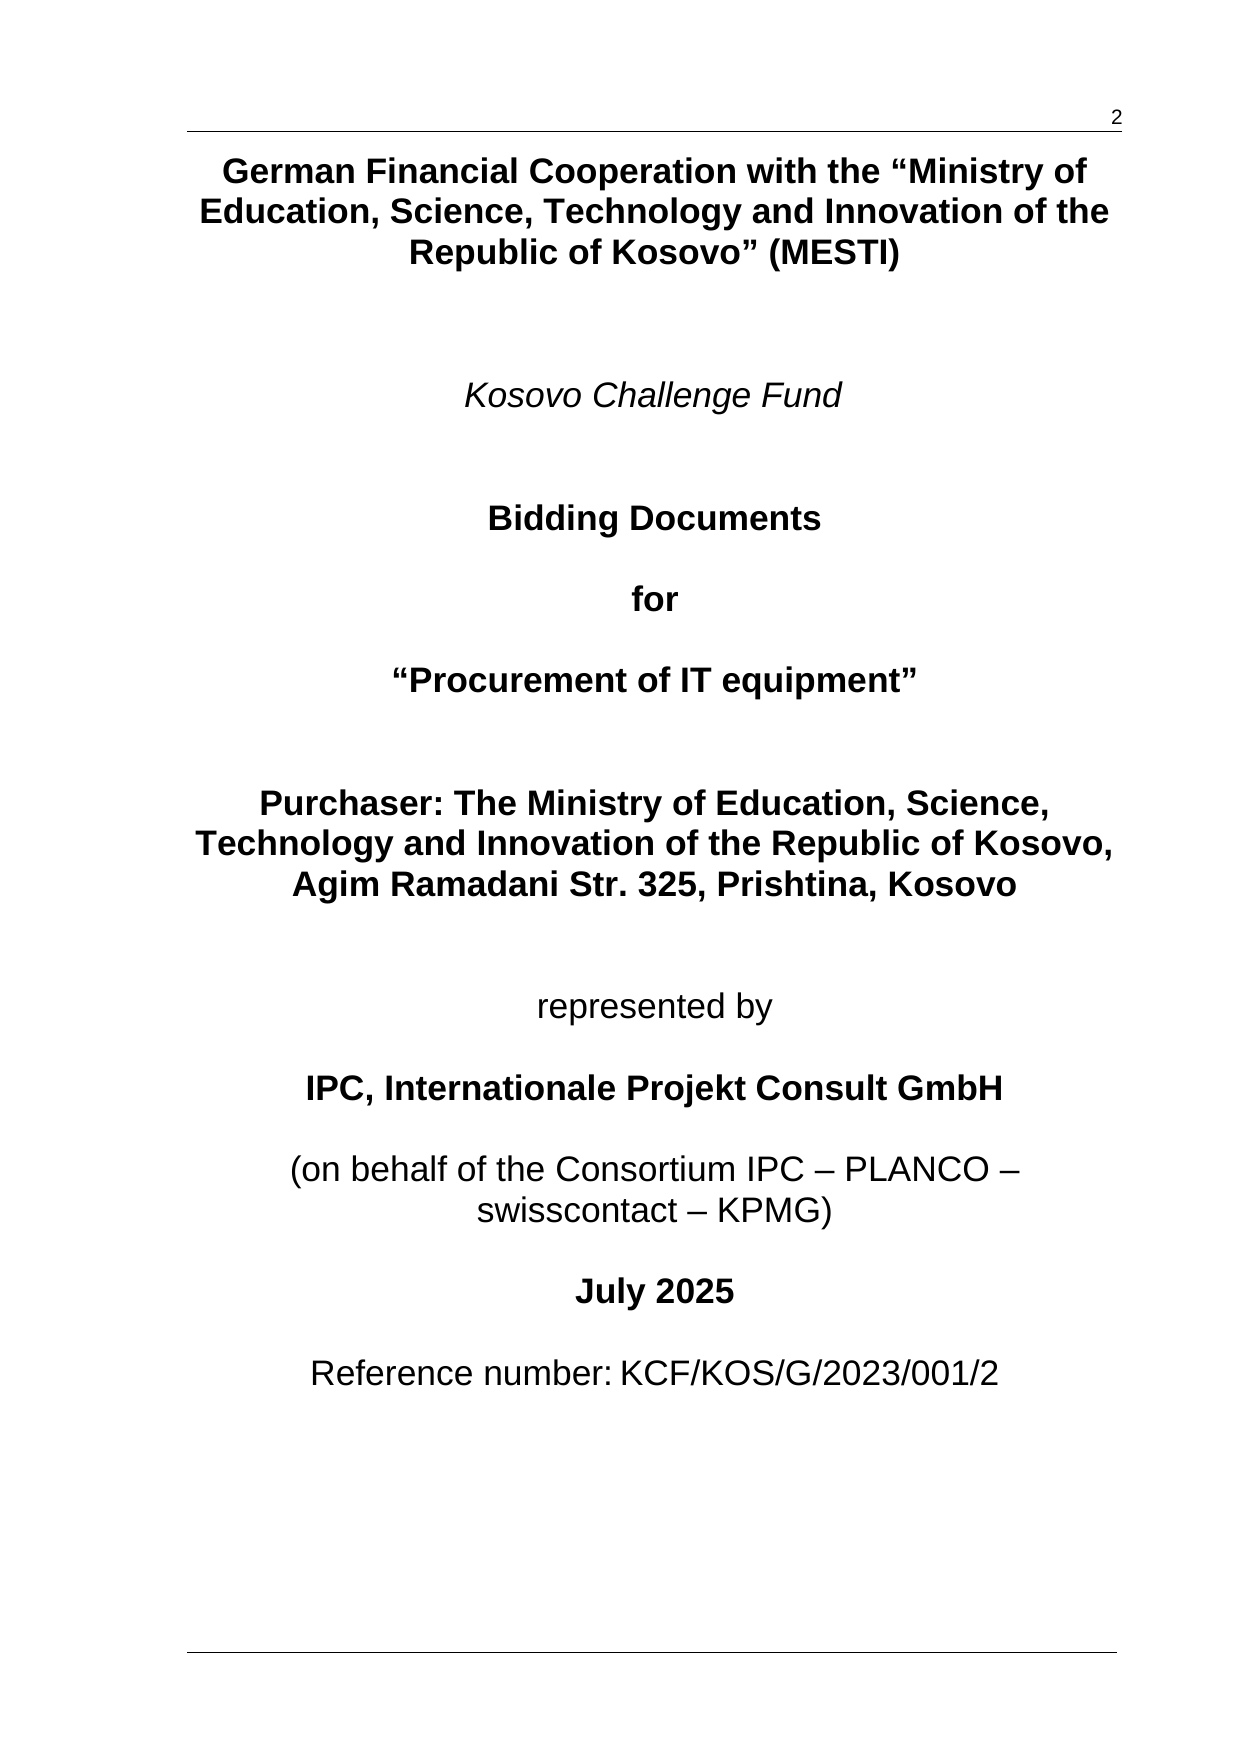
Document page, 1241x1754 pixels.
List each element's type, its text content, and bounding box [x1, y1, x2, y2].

text Bidding Documents [187, 497, 1122, 537]
text for [187, 578, 1122, 619]
text (on behalf of the Consortium IPC – PLANCO – swisscontact – KPMG) [187, 1148, 1122, 1230]
text Reference number: KCF/KOS/G/2023/001/2 [187, 1352, 1122, 1393]
text Kosovo Challenge Fund [187, 374, 1122, 415]
text “Procurement of IT equipment” [187, 659, 1122, 700]
text represented by [187, 985, 1122, 1026]
text German Financial Cooperation with the “Ministry of Education, Science, Technology and Innovation of the Republic of Kosovo” (MESTI) [187, 150, 1122, 272]
text July 2025 [187, 1271, 1122, 1311]
text Purchaser: The Ministry of Education, Science, Technology and Innovation of the Republic of Kosovo, Agim Ramadani Str. 325, Prishtina, Kosovo [187, 782, 1122, 904]
text IPC, Internationale Projekt Consult GmbH [187, 1067, 1122, 1108]
